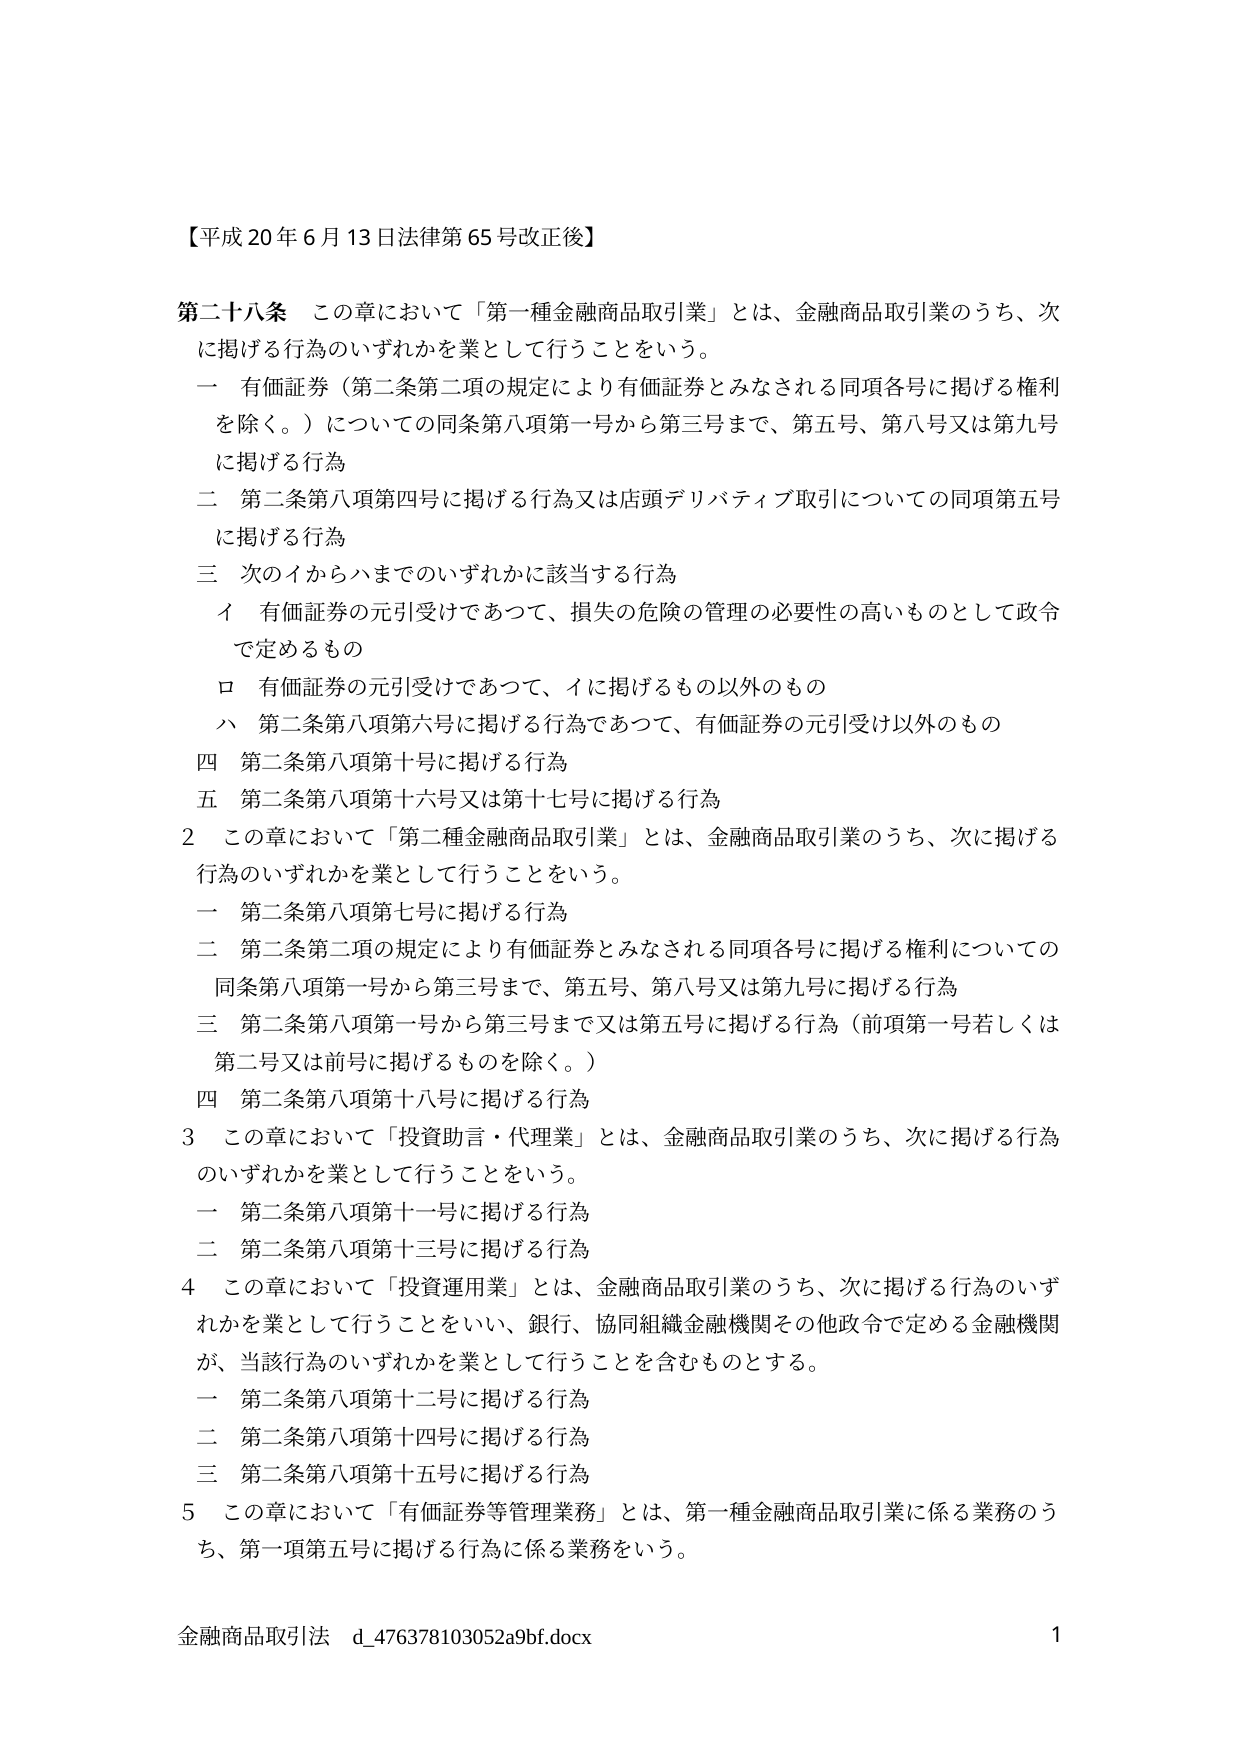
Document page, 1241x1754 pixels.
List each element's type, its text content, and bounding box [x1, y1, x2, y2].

text 三 第二条第八項第十五号に掲げる行為 [196, 1454, 1063, 1492]
text 二 第二条第二項の規定により有価証券とみなされる同項各号に掲げる権利についての同条第八項第一号から第三号まで、第五号、第八号又は第九号に掲げる行為 [196, 929, 1063, 1004]
text ２ この章において「第二種金融商品取引業」とは、金融商品取引業のうち、次に掲げる行為のいずれかを業として行うことをいう。 [177, 817, 1063, 892]
text 【平成20年6月13日法律第65号改正後】 [177, 217, 1063, 254]
text 四 第二条第八項第十八号に掲げる行為 [196, 1079, 1063, 1117]
text ３ この章において「投資助言・代理業」とは、金融商品取引業のうち、次に掲げる行為のいずれかを業として行うことをいう。 [177, 1117, 1063, 1192]
text 三 第二条第八項第一号から第三号まで又は第五号に掲げる行為（前項第一号若しくは第二号又は前号に掲げるものを除く。） [196, 1004, 1063, 1079]
text ５ この章において「有価証券等管理業務」とは、第一種金融商品取引業に係る業務のうち、第一項第五号に掲げる行為に係る業務をいう。 [177, 1492, 1063, 1567]
text 二 第二条第八項第十三号に掲げる行為 [196, 1229, 1063, 1267]
text イ 有価証券の元引受けであつて、損失の危険の管理の必要性の高いものとして政令で定めるもの [215, 592, 1063, 667]
text 五 第二条第八項第十六号又は第十七号に掲げる行為 [196, 779, 1063, 817]
text 四 第二条第八項第十号に掲げる行為 [196, 742, 1063, 779]
text 一 第二条第八項第十一号に掲げる行為 [196, 1192, 1063, 1229]
text 二 第二条第八項第四号に掲げる行為又は店頭デリバティブ取引についての同項第五号に掲げる行為 [196, 479, 1063, 554]
text ロ 有価証券の元引受けであつて、イに掲げるもの以外のもの [215, 667, 1063, 704]
text 一 有価証券（第二条第二項の規定により有価証券とみなされる同項各号に掲げる権利を除く。）についての同条第八項第一号から第三号まで、第五号、第八号又は第九号に掲げる行為 [196, 367, 1063, 479]
text ４ この章において「投資運用業」とは、金融商品取引業のうち、次に掲げる行為のいずれかを業として行うことをいい、銀行、協同組織金融機関その他政令で定める金融機関が、当該行為のいずれかを業として行うことを含むものとする。 [177, 1267, 1063, 1379]
text 第二十八条 この章において「第一種金融商品取引業」とは、金融商品取引業のうち、次に掲げる行為のいずれかを業として行うことをいう。 [177, 292, 1063, 367]
text 三 次のイからハまでのいずれかに該当する行為 [196, 554, 1063, 592]
text 一 第二条第八項第七号に掲げる行為 [196, 892, 1063, 929]
text 二 第二条第八項第十四号に掲げる行為 [196, 1417, 1063, 1454]
text ハ 第二条第八項第六号に掲げる行為であつて、有価証券の元引受け以外のもの [215, 704, 1063, 742]
text 一 第二条第八項第十二号に掲げる行為 [196, 1379, 1063, 1417]
